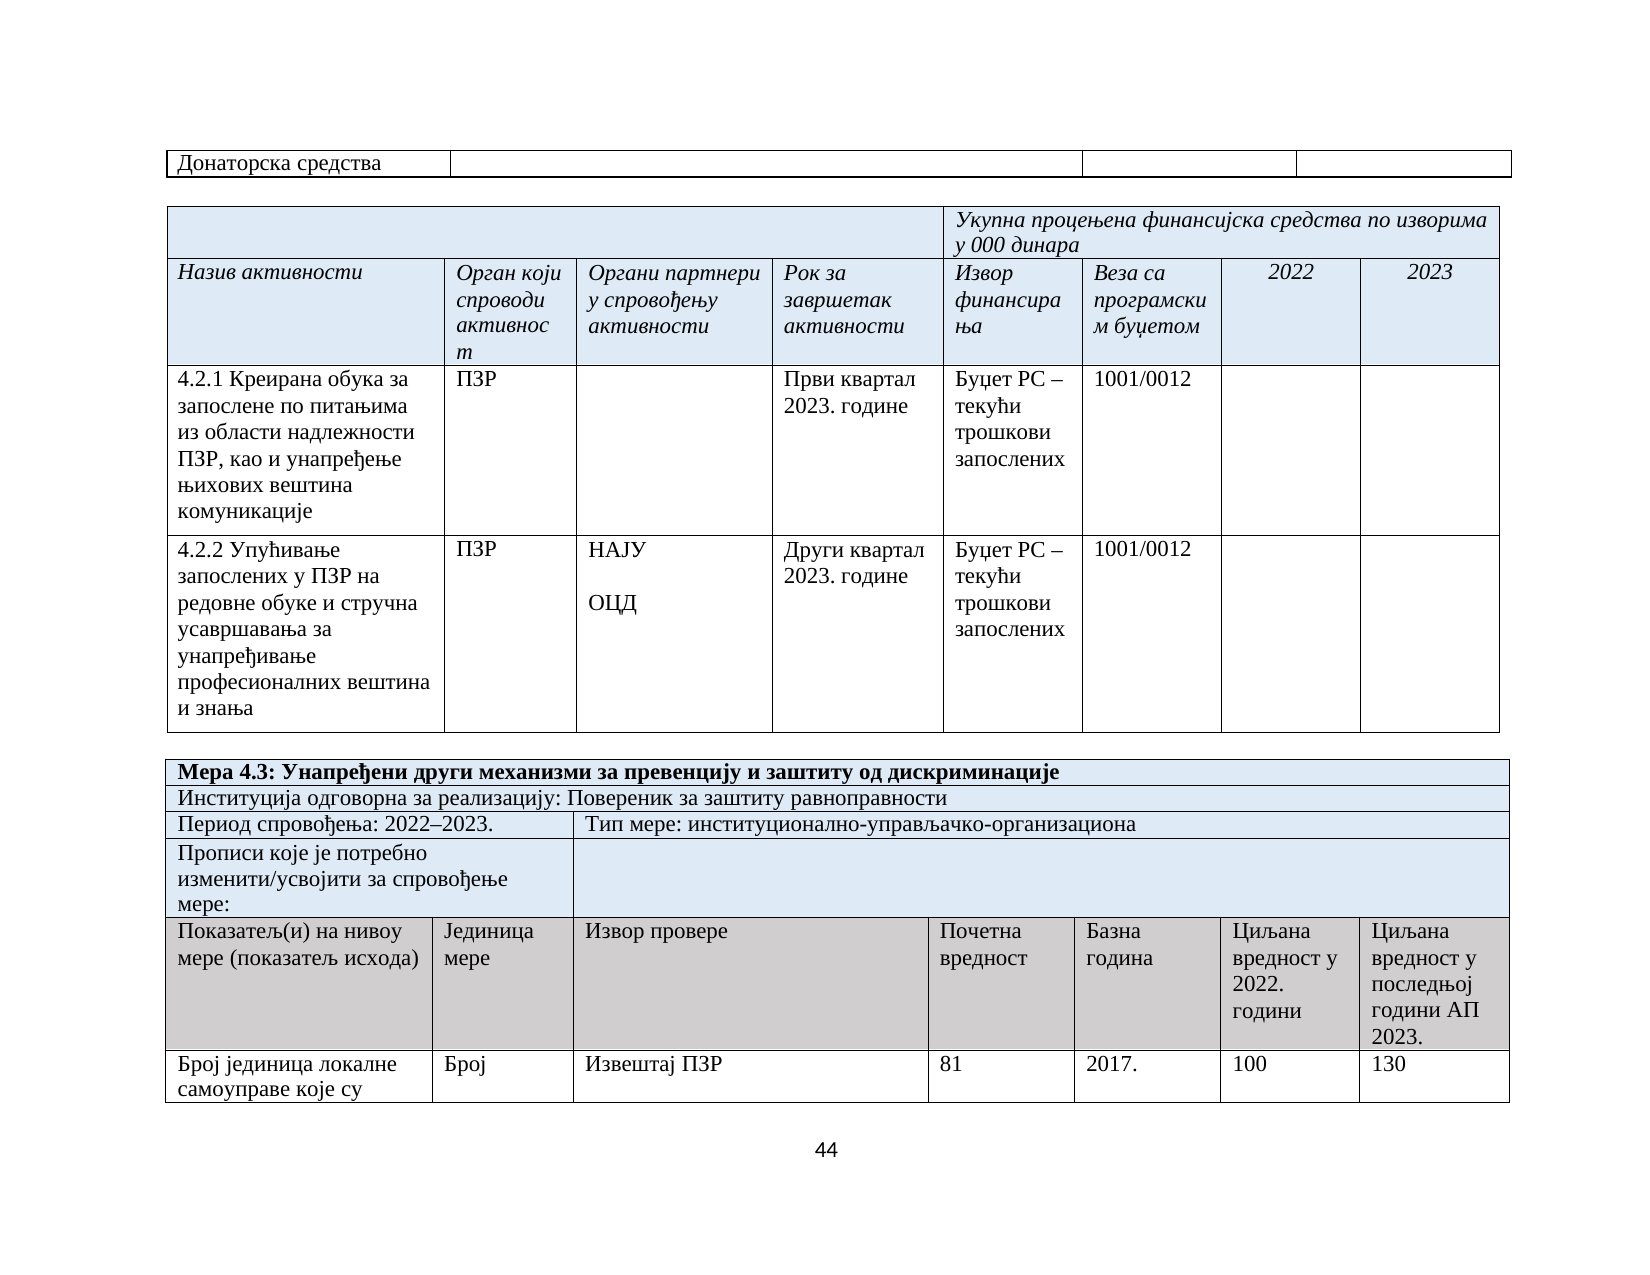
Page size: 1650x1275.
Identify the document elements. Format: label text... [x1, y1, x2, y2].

table_header [1297, 151, 1511, 176]
table_cell Органи партнери у спровођењу активности [577, 259, 772, 364]
table_cell 4.2.2 Упућивање запослених у ПЗР на редовне обуке и стручна усавршавања за унапређивање професионалних вештина и знања [168, 536, 444, 732]
table_cell Показатељ(и) на нивоу мере (показатељ исхода) [166, 918, 432, 1049]
table_header [451, 151, 1082, 176]
table_header [1083, 151, 1296, 176]
table_cell [1361, 536, 1499, 732]
table_cell ПЗР [445, 366, 576, 535]
table_cell Веза са програмски м буџетом [1083, 259, 1221, 364]
table_cell Циљана вредност у последњој години АП 2023. [1360, 918, 1509, 1049]
table_cell Базна година [1075, 918, 1220, 1049]
table_cell Период спровођења: 2022–2023. [166, 812, 573, 838]
table_cell Тип мере: институционално-управљачко-организациона [574, 812, 1509, 838]
table_header Донаторска средства [168, 151, 450, 176]
table_cell Почетна вредност [929, 918, 1074, 1049]
table_cell НАЈУ ОЦД [577, 536, 772, 732]
table_cell Институција одговорна за реализацију: Повереник за заштиту равноправности [166, 786, 1509, 811]
table_cell Други квартал 2023. године [773, 536, 943, 732]
table_header [168, 207, 943, 258]
table_cell 81 [929, 1051, 1074, 1102]
table_cell [1222, 366, 1360, 535]
table_cell 2023 [1361, 259, 1499, 364]
table_cell Број [433, 1051, 573, 1102]
table_cell Орган који спроводи активнос т [445, 259, 576, 364]
table_cell [577, 366, 772, 535]
table_cell Јединица мере [433, 918, 573, 1049]
table_cell [1361, 366, 1499, 535]
table_cell Први квартал 2023. године [773, 366, 943, 535]
table_cell 2017. [1075, 1051, 1220, 1102]
table_cell [1222, 536, 1360, 732]
table_cell 100 [1221, 1051, 1359, 1102]
table_cell 1001/0012 [1083, 366, 1221, 535]
table_cell Назив активности [168, 259, 444, 364]
table_cell Извор финансира ња [944, 259, 1082, 364]
table_cell Извор провере [574, 918, 928, 1049]
table_cell ПЗР [445, 536, 576, 732]
table_cell Прописи које је потребно изменити/усвојити за спровођење мере: [166, 839, 573, 917]
table_cell Извештај ПЗР [574, 1051, 928, 1102]
table_cell 130 [1360, 1051, 1509, 1102]
table_cell Број јединица локалне самоуправе које су [166, 1051, 432, 1102]
table_header Укупна процењена финансијска средства по изворима у 000 динара [944, 207, 1499, 258]
table_cell Буџет РС – текући трошкови запослених [944, 536, 1082, 732]
table_header Мера 4.3: Унапређени други механизми за превенцију и заштиту од дискриминације [166, 760, 1509, 785]
table_cell 2022 [1222, 259, 1360, 364]
table_cell [574, 839, 1509, 917]
table_cell 4.2.1 Креирана обука за запослене по питањима из области надлежности ПЗР, као и унапређење њихових вештина комуникације [168, 366, 444, 535]
table_cell Циљана вредност у 2022. години [1221, 918, 1359, 1049]
table_cell Рок за завршетак активности [773, 259, 943, 364]
table_cell 1001/0012 [1083, 536, 1221, 732]
table_cell Буџет РС – текући трошкови запослених [944, 366, 1082, 535]
